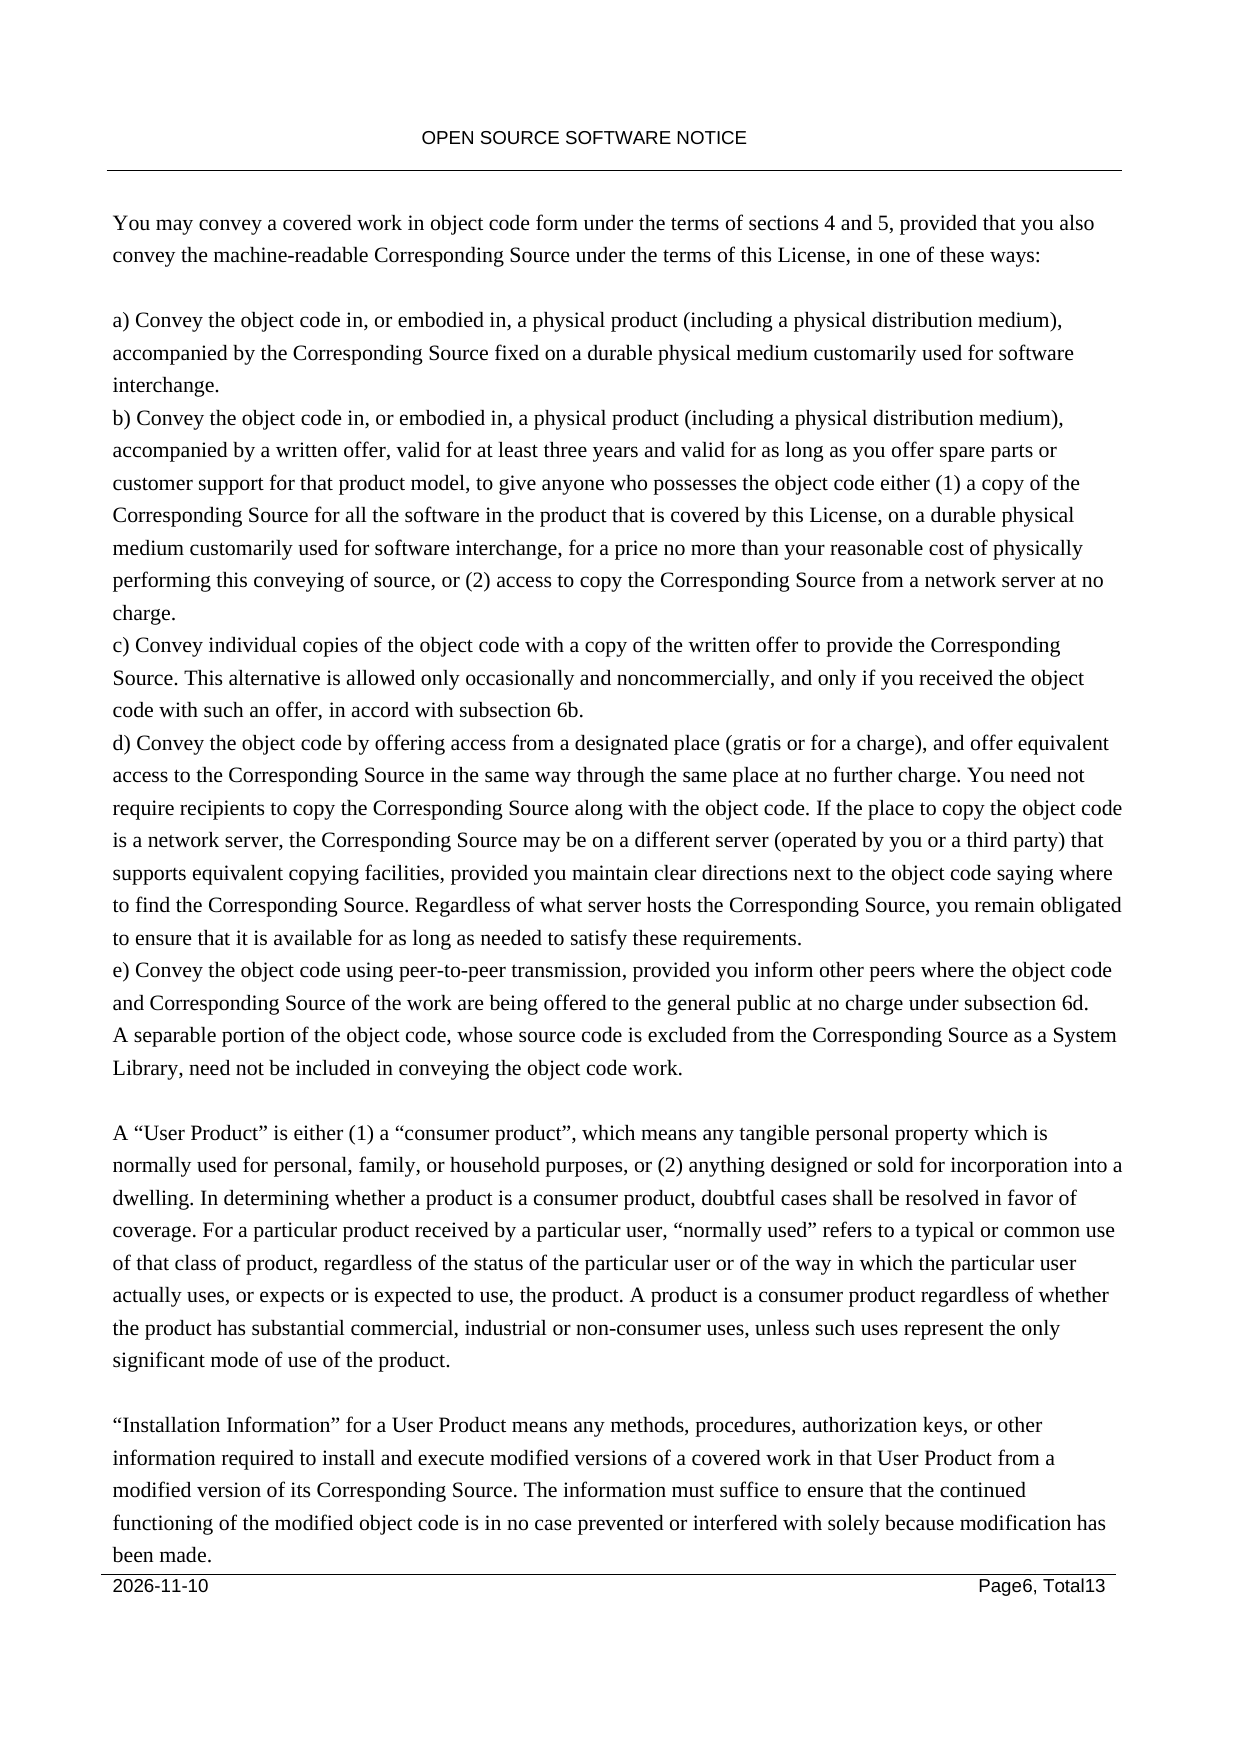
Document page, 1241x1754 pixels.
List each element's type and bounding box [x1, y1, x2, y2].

text [112, 206, 1128, 1571]
